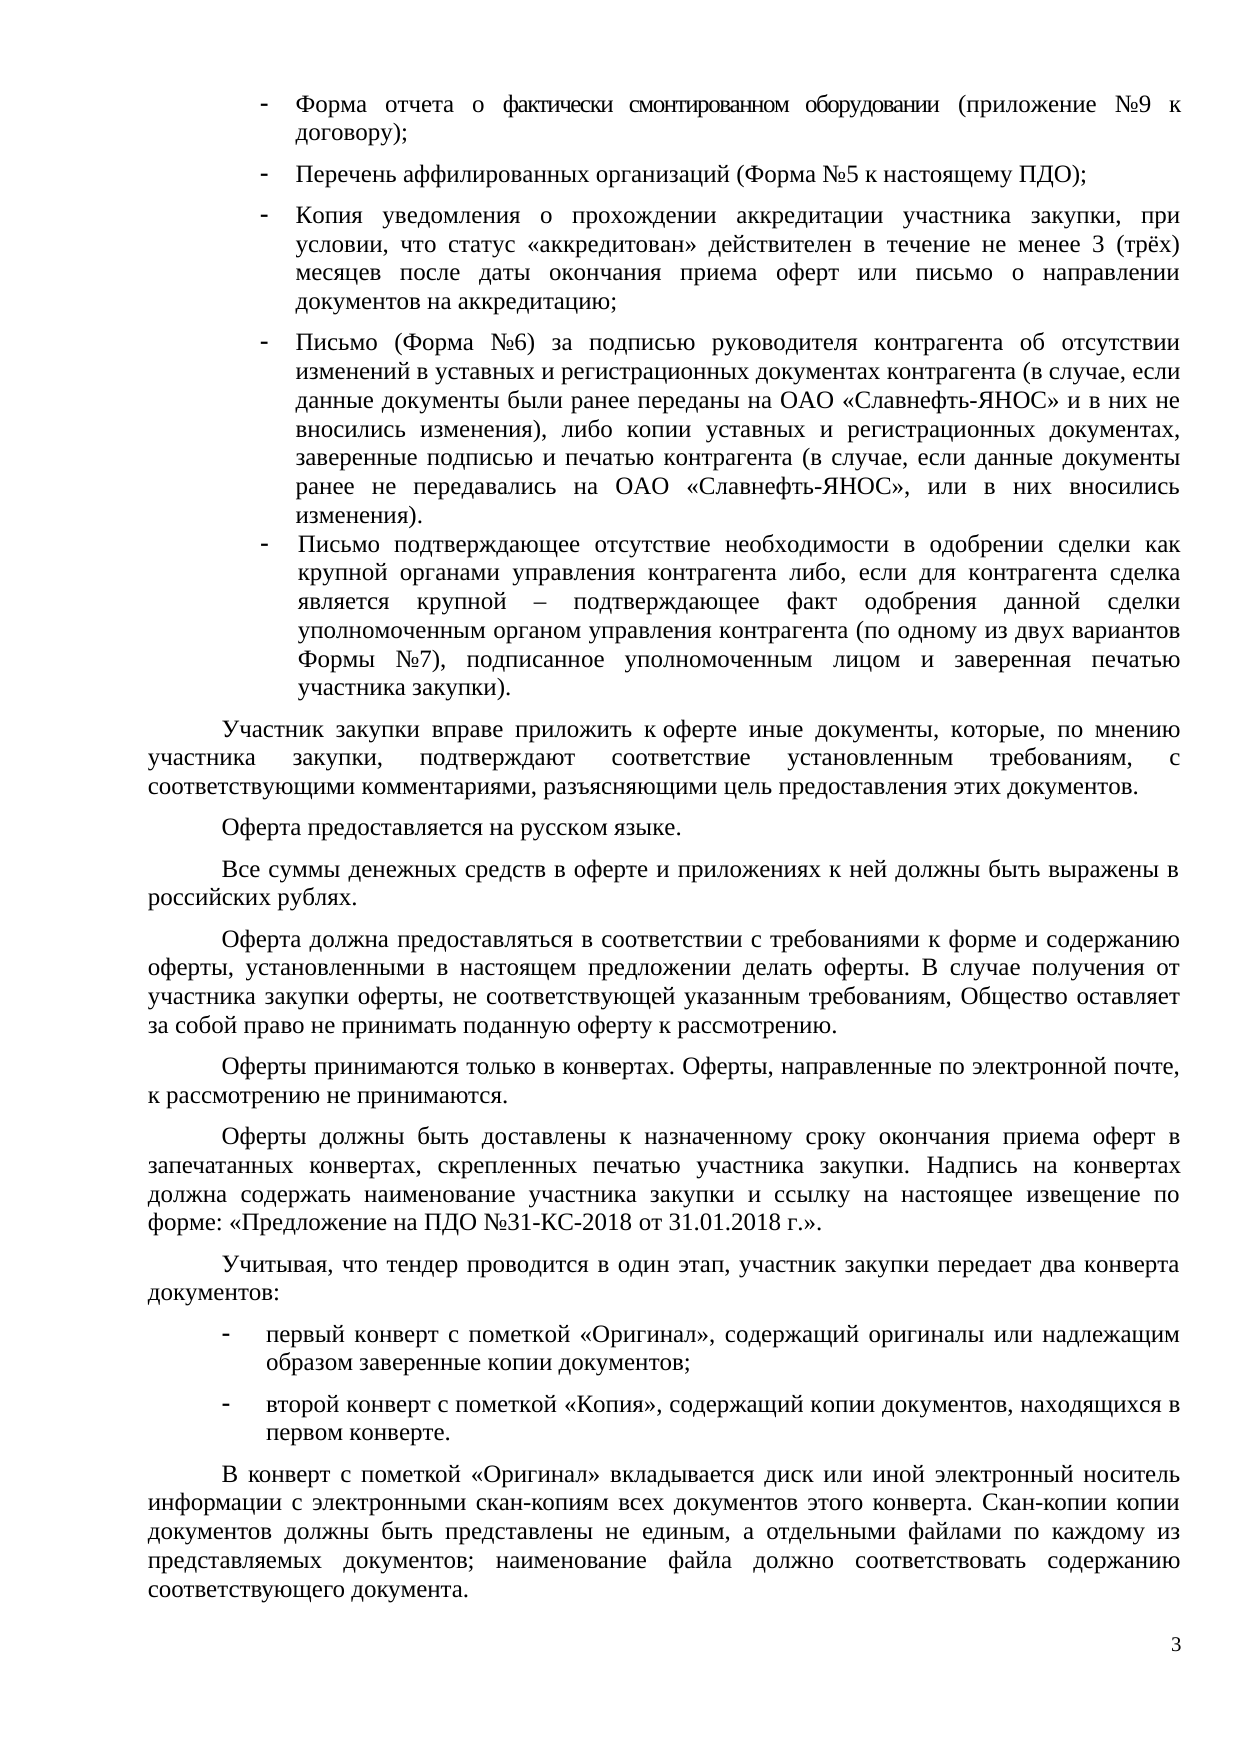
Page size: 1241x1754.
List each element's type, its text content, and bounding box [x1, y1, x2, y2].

list Копия уведомления о прохождении аккредитации участника закупки, при условии, что статус «аккредитован» действителен в течение не менее 3 (трёх) месяцев после даты окончания приема оферт или письмо о направлении документов на аккредитацию; [260, 200, 1181, 315]
list второй конверт с пометкой «Копия», содержащий копии документов, находящихся в первом конверте. [222, 1389, 1181, 1446]
list первый конверт с пометкой «Оригинал», содержащий оригиналы или надлежащим образом заверенные копии документов; [222, 1319, 1181, 1376]
text Оферта предоставляется на русском языке. [148, 812, 1181, 841]
text Учитывая, что тендер проводится в один этап, участник закупки передает два конверта документов: [148, 1249, 1181, 1306]
list Письмо подтверждающее отсутствие необходимости в одобрении сделки как крупной органами управления контрагента либо, если для контрагента сделка является крупной – подтверждающее факт одобрения данной сделки уполномоченным органом управления контрагента (по одному из двух вариантов Формы №7), подписанное уполномоченным лицом и заверенная печатью участника закупки). [260, 529, 1181, 701]
list Перечень аффилированных организаций (Форма №5 к настоящему ПДО); [260, 159, 1181, 187]
text Оферта должна предоставляться в соответствии с требованиями к форме и содержанию оферты, установленными в настоящем предложении делать оферты. В случае получения от участника закупки оферты, не соответствующей указанным требованиям, Общество оставляет за собой право не принимать поданную оферту к рассмотрению. [148, 924, 1181, 1039]
list Форма отчета о фактически смонтированном оборудовании (приложение №9 к договору); [260, 89, 1181, 146]
text Участник закупки вправе приложить к оферте иные документы, которые, по мнению участника закупки, подтверждают соответствие установленным требованиям, с соответствующими комментариями, разъясняющими цель предоставления этих документов. [148, 714, 1181, 800]
text Все суммы денежных средств в оферте и приложениях к ней должны быть выражены в российских рублях. [148, 854, 1181, 911]
text Оферты должны быть доставлены к назначенному сроку окончания приема оферт в запечатанных конвертах, скрепленных печатью участника закупки. Надпись на конвертах должна содержать наименование участника закупки и ссылку на настоящее извещение по форме: «Предложение на ПДО №31-КС-2018 от 31.01.2018 г.». [148, 1121, 1181, 1236]
text Оферты принимаются только в конвертах. Оферты, направленные по электронной почте, к рассмотрению не принимаются. [148, 1051, 1181, 1109]
list Письмо (Форма №6) за подписью руководителя контрагента об отсутствии изменений в уставных и регистрационных документах контрагента (в случае, если данные документы были ранее переданы на ОАО «Славнефть-ЯНОС» и в них не вносились изменения), либо копии уставных и регистрационных документах, заверенные подписью и печатью контрагента (в случае, если данные документы ранее не передавались на ОАО «Славнефть-ЯНОС», или в них вносились изменения). [260, 327, 1181, 529]
text В конверт с пометкой «Оригинал» вкладывается диск или иной электронный носитель информации с электронными скан-копиям всех документов этого конверта. Скан-копии копии документов должны быть представлены не единым, а отдельными файлами по каждому из представляемых документов; наименование файла должно соответствовать содержанию соответствующего документа. [148, 1459, 1181, 1602]
